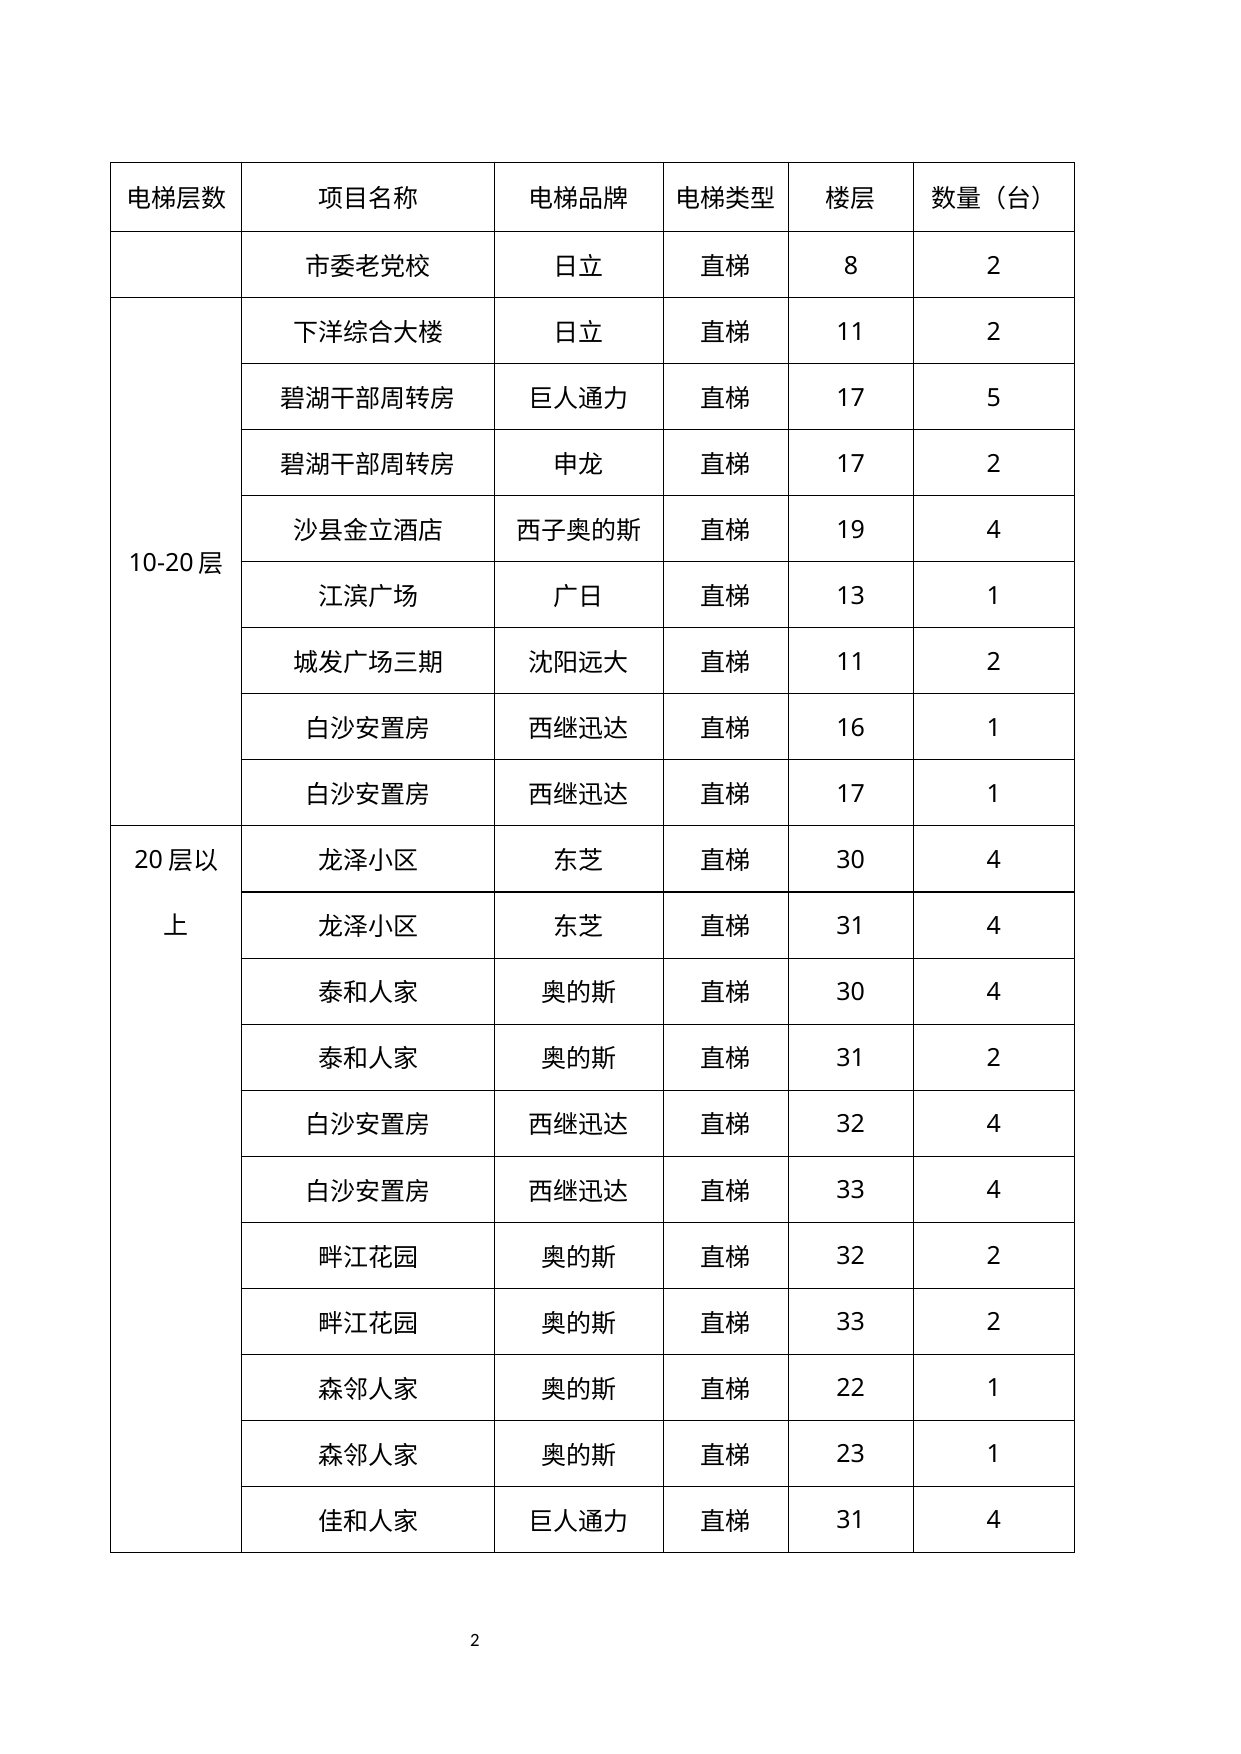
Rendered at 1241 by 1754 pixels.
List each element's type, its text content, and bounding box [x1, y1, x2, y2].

table_cell 2 [914, 298, 1074, 363]
table_cell 1 [914, 1355, 1074, 1420]
table_cell 巨人通力 [495, 1487, 663, 1552]
table_cell 直梯 [664, 364, 788, 429]
table_cell 直梯 [664, 959, 788, 1023]
table_cell 32 [789, 1223, 913, 1288]
table_cell 畔江花园 [242, 1223, 494, 1288]
table_cell 泰和人家 [242, 959, 494, 1023]
table_cell 奥的斯 [495, 1421, 663, 1486]
table_cell 巨人通力 [495, 364, 663, 429]
table_cell 直梯 [664, 694, 788, 759]
table_cell 17 [789, 760, 913, 825]
table_cell 16 [789, 694, 913, 759]
table_cell 直梯 [664, 232, 788, 297]
table_cell 30 [789, 826, 913, 891]
table_cell 直梯 [664, 826, 788, 891]
table_cell 11 [789, 298, 913, 363]
table_cell 直梯 [664, 496, 788, 561]
table_cell 13 [789, 562, 913, 627]
table_cell 日立 [495, 298, 663, 363]
table_cell 西子奥的斯 [495, 496, 663, 561]
table_cell 碧湖干部周转房 [242, 364, 494, 429]
table_cell 沈阳远大 [495, 628, 663, 693]
table_cell 2 [914, 430, 1074, 495]
table_cell 泰和人家 [242, 1025, 494, 1089]
table_cell 申龙 [495, 430, 663, 495]
table_cell 白沙安置房 [242, 760, 494, 825]
table_cell 32 [789, 1091, 913, 1156]
table_cell 直梯 [664, 893, 788, 957]
table_cell 西继迅达 [495, 694, 663, 759]
table_cell 8 [789, 232, 913, 297]
table_cell 西继迅达 [495, 1157, 663, 1222]
table_cell 11 [789, 628, 913, 693]
table_cell 31 [789, 1487, 913, 1552]
table_cell 4 [914, 496, 1074, 561]
table_cell 奥的斯 [495, 959, 663, 1023]
table_cell 4 [914, 893, 1074, 957]
table_cell 畔江花园 [242, 1289, 494, 1354]
table_cell 2 [914, 1025, 1074, 1089]
table_cell 东芝 [495, 826, 663, 891]
table_cell 直梯 [664, 1487, 788, 1552]
table_cell 西继迅达 [495, 1091, 663, 1156]
table_cell 直梯 [664, 1223, 788, 1288]
table_cell 直梯 [664, 760, 788, 825]
table_cell 2 [914, 1289, 1074, 1354]
table_cell 直梯 [664, 1025, 788, 1089]
table_cell 1 [914, 760, 1074, 825]
table_cell 直梯 [664, 1355, 788, 1420]
table_cell 22 [789, 1355, 913, 1420]
table_cell 沙县金立酒店 [242, 496, 494, 561]
table_cell 白沙安置房 [242, 694, 494, 759]
table_cell 1 [914, 1421, 1074, 1486]
table_header 楼层 [789, 163, 913, 231]
table_cell 23 [789, 1421, 913, 1486]
table_cell 直梯 [664, 1421, 788, 1486]
table_cell 奥的斯 [495, 1223, 663, 1288]
table_cell 31 [789, 1025, 913, 1089]
table_cell 17 [789, 430, 913, 495]
table_cell 直梯 [664, 1091, 788, 1156]
table_header 电梯层数 [111, 163, 241, 231]
table_cell 直梯 [664, 562, 788, 627]
table_cell 2 [914, 1223, 1074, 1288]
table_cell 东芝 [495, 893, 663, 957]
table_cell 4 [914, 1157, 1074, 1222]
table_cell 1 [914, 694, 1074, 759]
table_cell 直梯 [664, 1157, 788, 1222]
table_cell 直梯 [664, 628, 788, 693]
table_cell 城发广场三期 [242, 628, 494, 693]
table_cell 下洋综合大楼 [242, 298, 494, 363]
table_cell 白沙安置房 [242, 1091, 494, 1156]
table_cell 19 [789, 496, 913, 561]
table_cell 碧湖干部周转房 [242, 430, 494, 495]
table_cell 市委老党校 [242, 232, 494, 297]
table_cell 江滨广场 [242, 562, 494, 627]
table_cell 直梯 [664, 1289, 788, 1354]
table_cell 1 [914, 562, 1074, 627]
table_cell 白沙安置房 [242, 1157, 494, 1222]
table_cell 奥的斯 [495, 1355, 663, 1420]
table_cell 33 [789, 1157, 913, 1222]
table_cell 4 [914, 1091, 1074, 1156]
table_cell 西继迅达 [495, 760, 663, 825]
table_header 数量（台） [914, 163, 1074, 231]
table_cell 20层以上 [111, 826, 241, 1552]
table_cell 4 [914, 826, 1074, 891]
table_cell 奥的斯 [495, 1289, 663, 1354]
table_cell 直梯 [664, 298, 788, 363]
table_cell 日立 [495, 232, 663, 297]
table_cell 17 [789, 364, 913, 429]
table_cell 龙泽小区 [242, 826, 494, 891]
table_cell 4 [914, 959, 1074, 1023]
table_cell 10-20层 [111, 298, 241, 825]
table_cell 33 [789, 1289, 913, 1354]
table_cell 直梯 [664, 430, 788, 495]
table_cell 奥的斯 [495, 1025, 663, 1089]
table_cell 5 [914, 364, 1074, 429]
table_header 电梯类型 [664, 163, 788, 231]
table_cell 2 [914, 628, 1074, 693]
table_cell 佳和人家 [242, 1487, 494, 1552]
table_cell 4 [914, 1487, 1074, 1552]
table_cell 龙泽小区 [242, 893, 494, 957]
table_cell 广日 [495, 562, 663, 627]
table_cell 2 [914, 232, 1074, 297]
table_cell 森邻人家 [242, 1421, 494, 1486]
table_cell 30 [789, 959, 913, 1023]
table_cell 森邻人家 [242, 1355, 494, 1420]
table_cell 31 [789, 893, 913, 957]
table_header 电梯品牌 [495, 163, 663, 231]
table_header 项目名称 [242, 163, 494, 231]
